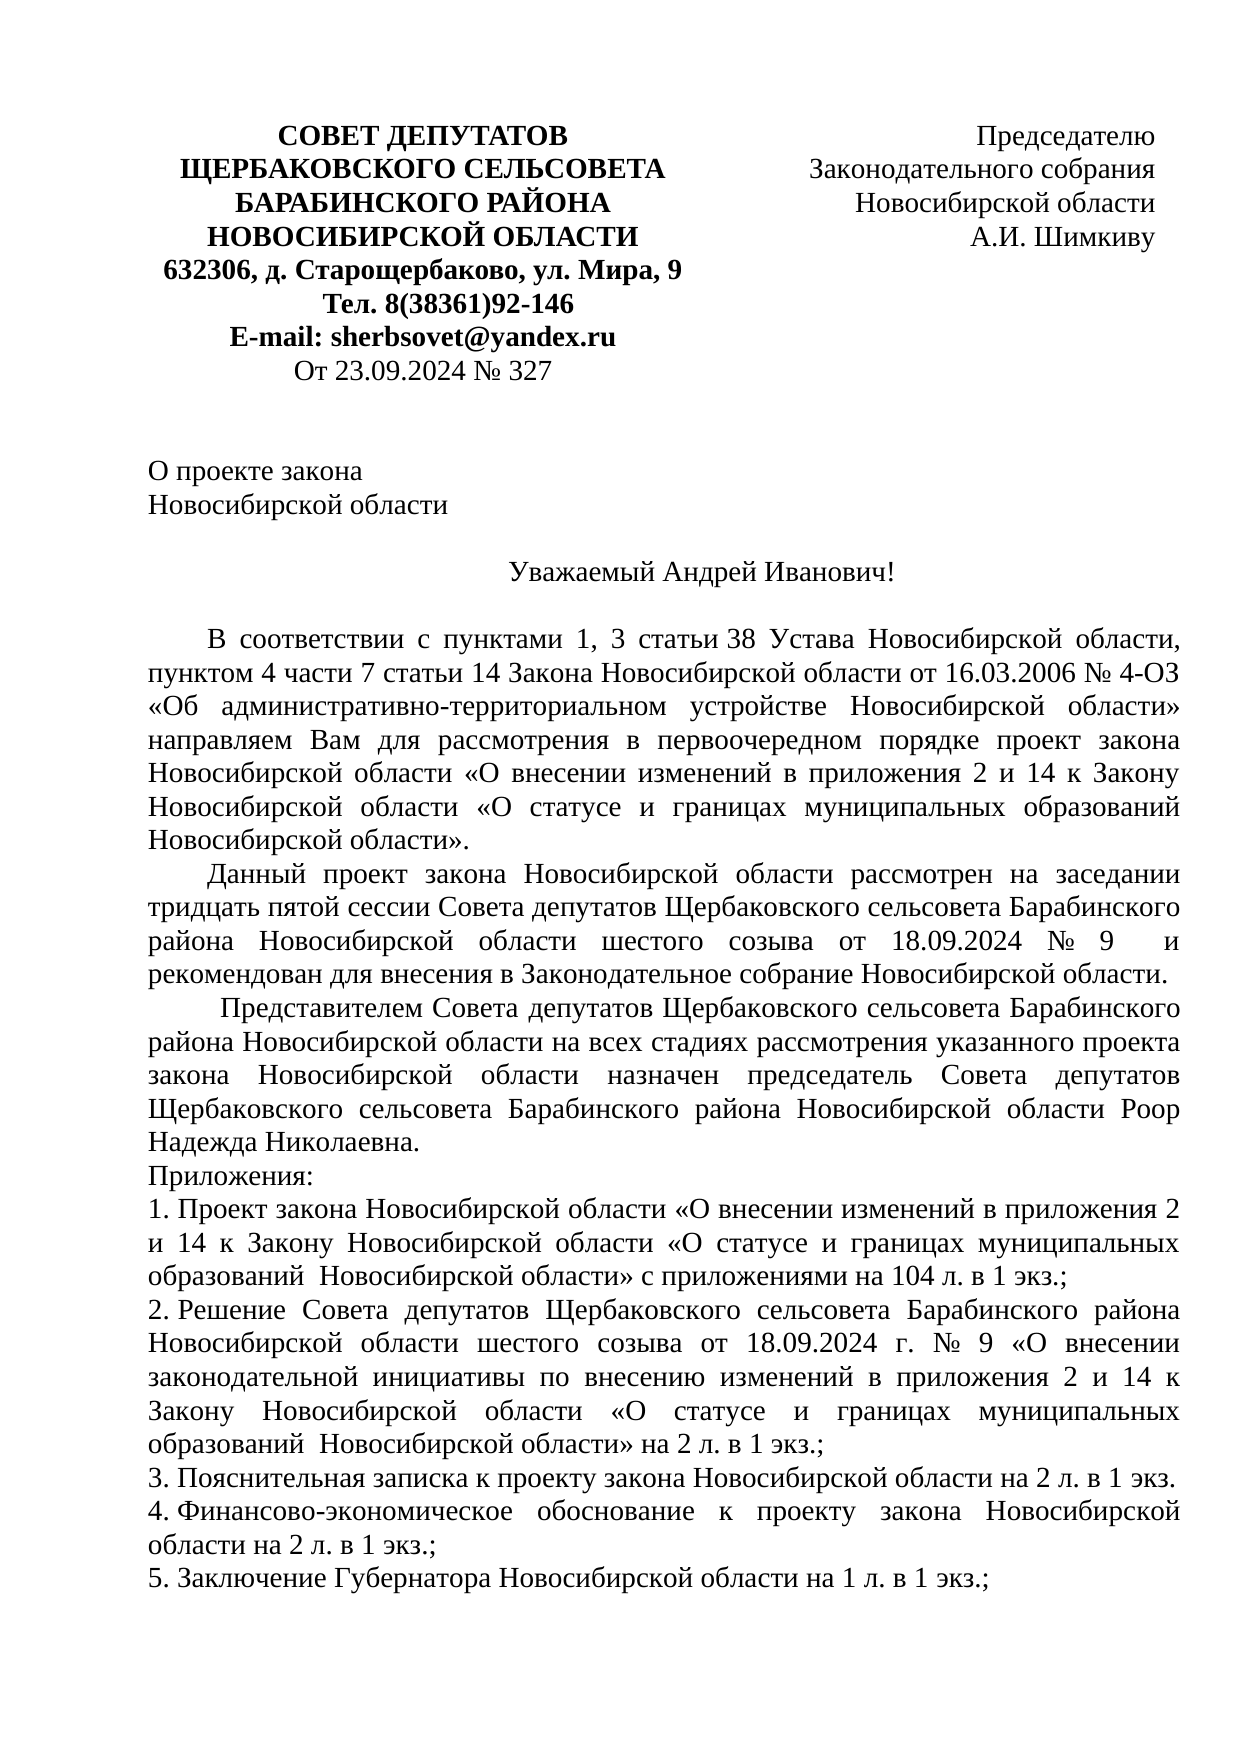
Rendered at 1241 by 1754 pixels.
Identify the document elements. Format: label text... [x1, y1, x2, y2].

list Решение Совета депутатов Щербаковского сельсовета Барабинского района Новосибирской области шестого созыва от 18.09.2024 г. № 9 «О внесении законодательной инициативы по внесению изменений в приложения 2 и 14 к Закону Новосибирской области «О статусе и границах муниципальных образований Новосибирской области» на 2 л. в 1 экз.; [148, 1292, 1181, 1460]
text О проекте закона [148, 453, 1181, 487]
text 4. Финансово-экономическое обоснование к проекту закона Новосибирской области на 2 л. в 1 экз.; [148, 1493, 1181, 1560]
text Новосибирской области [148, 487, 1181, 521]
table_header Председателю Законодательного собрания Новосибирской области А.И. Шимкиву [709, 118, 1167, 420]
text Данный проект закона Новосибирской области рассмотрен на заседании тридцать пятой сессии Совета депутатов Щербаковского сельсовета Барабинского района Новосибирской области шестого созыва от 18.09.2024 № 9 и рекомендован для внесения в Законодательное собрание Новосибирской области. [148, 856, 1181, 990]
list Проект закона Новосибирской области «О внесении изменений в приложения 2 и 14 к Закону Новосибирской области «О статусе и границах муниципальных образований Новосибирской области» с приложениями на 104 л. в 1 экз.; [148, 1191, 1181, 1292]
table_header СОВЕТ ДЕПУТАТОВ ЩЕРБАКОВСКОГО СЕЛЬСОВЕТА БАРАБИНСКОГО РАЙОНА НОВОСИБИРСКОЙ ОБЛАСТИ 632306, д. Старощербаково, ул. Мира, 9 Тел. 8(38361)92-146 Е-mail: sherbsovet@yandex.ru От 23.09.2024 № 327 [136, 118, 709, 420]
text Представителем Совета депутатов Щербаковского сельсовета Барабинского района Новосибирской области на всех стадиях рассмотрения указанного проекта закона Новосибирской области назначен председатель Совета депутатов Щербаковского сельсовета Барабинского района Новосибирской области Роор Надежда Николаевна. [148, 990, 1181, 1158]
text Уважаемый Андрей Иванович! [148, 554, 1181, 588]
text 5. Заключение Губернатора Новосибирской области на 1 л. в 1 экз.; [148, 1560, 1181, 1594]
text 3. Пояснительная записка к проекту закона Новосибирской области на 2 л. в 1 экз. [148, 1460, 1181, 1493]
text Приложения: [148, 1158, 1181, 1191]
text В соответствии с пунктами 1, 3 статьи 38 Устава Новосибирской области, пунктом 4 части 7 статьи 14 Закона Новосибирской области от 16.03.2006 № 4-ОЗ «Об административно-территориальном устройстве Новосибирской области» направляем Вам для рассмотрения в первоочередном порядке проект закона Новосибирской области «О внесении изменений в приложения 2 и 14 к Закону Новосибирской области «О статусе и границах муниципальных образований Новосибирской области». [148, 621, 1181, 856]
